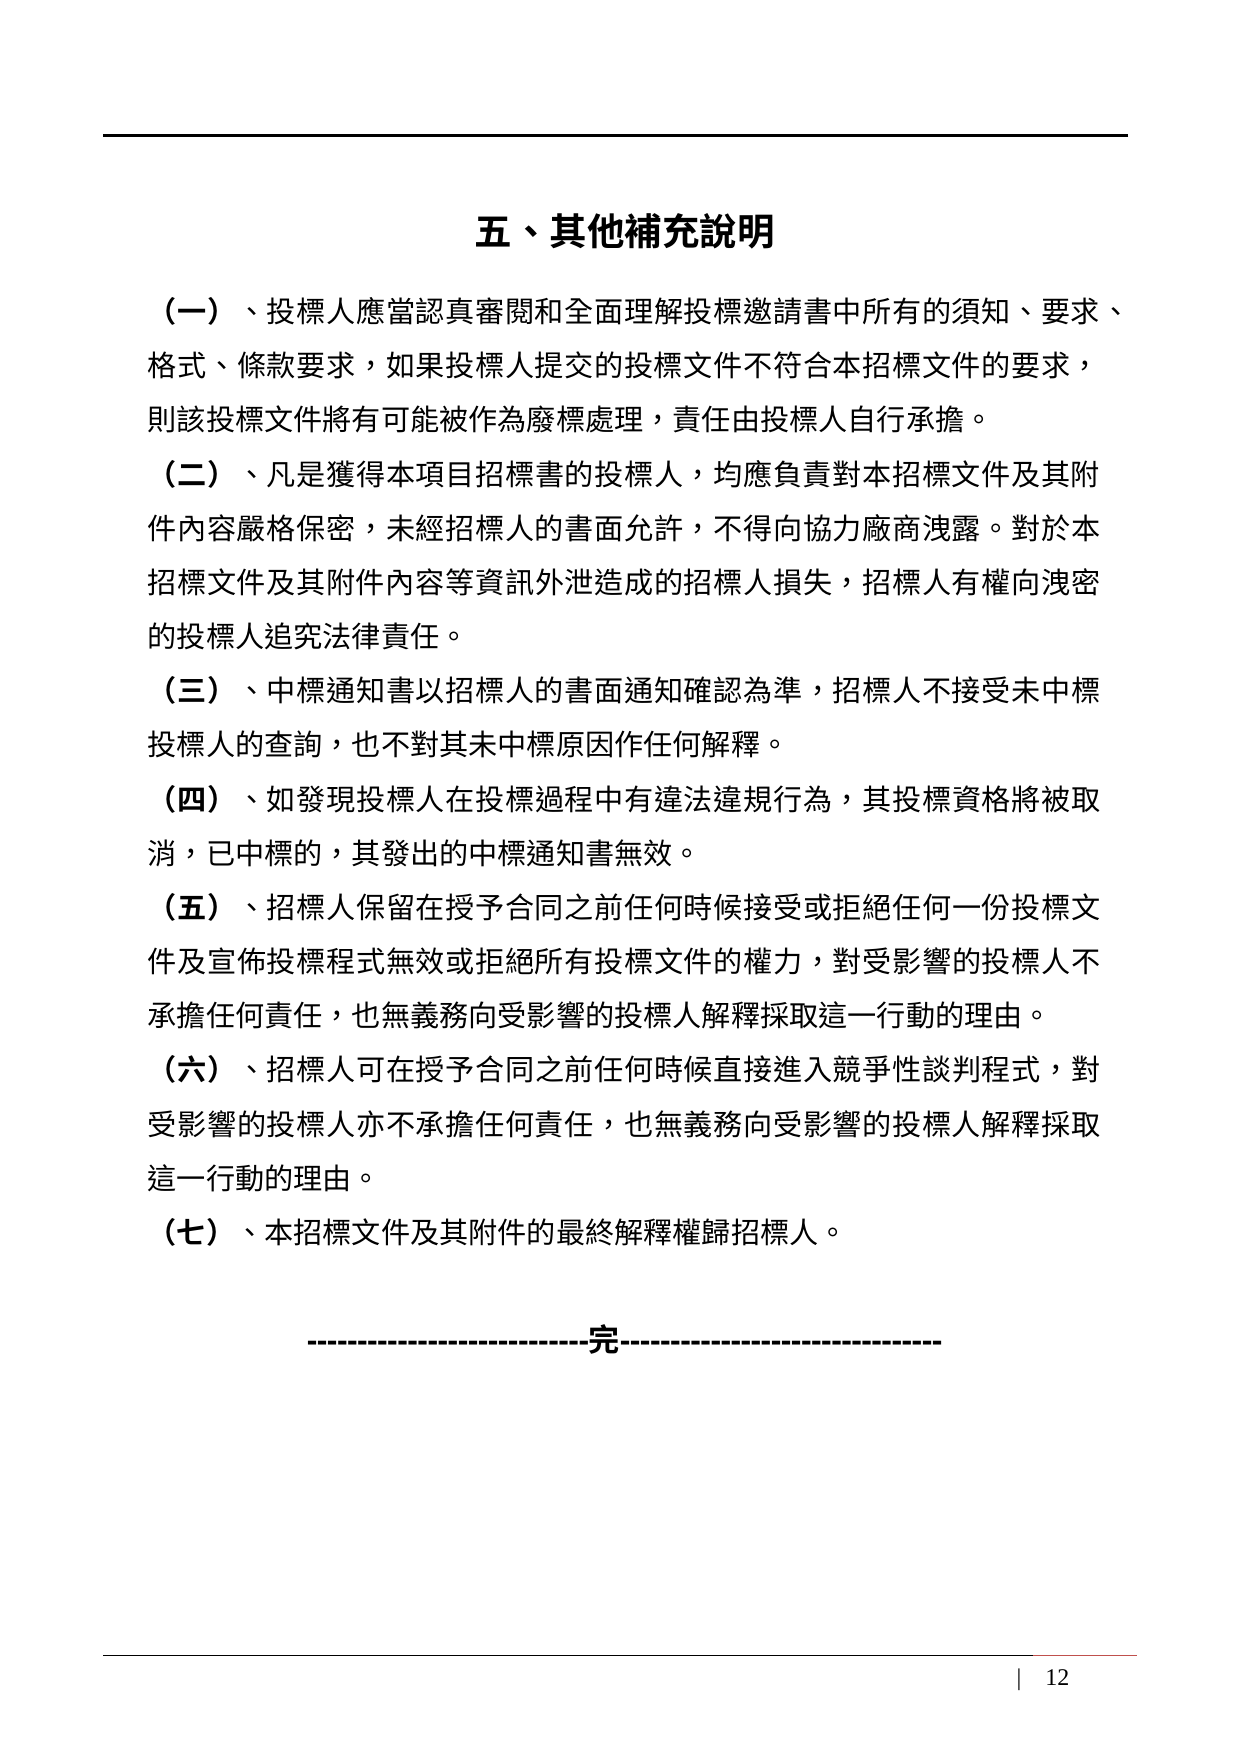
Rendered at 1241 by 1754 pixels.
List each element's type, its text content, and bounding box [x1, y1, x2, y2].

text （六）、招標人可在授予合同之前任何時候直接進入競爭性談判程式，對受影響的投標人亦不承擔任何責任，也無義務向受影響的投標人解釋採取這一行動的理由。 [147, 1037, 1101, 1200]
text （一）、投標人應當認真審閱和全面理解投標邀請書中所有的須知、要求、格式、條款要求，如果投標人提交的投標文件不符合本招標文件的要求，則該投標文件將有可能被作為廢標處理，責任由投標人自行承擔。 [147, 279, 1101, 442]
text （四）、如發現投標人在投標過程中有違法違規行為，其投標資格將被取消，已中標的，其發出的中標通知書無效。 [147, 767, 1101, 875]
text （三）、中標通知書以招標人的書面通知確認為準，招標人不接受未中標投標人的查詢，也不對其未中標原因作任何解釋。 [147, 658, 1101, 767]
text （七）、本招標文件及其附件的最終解釋權歸招標人。 [147, 1200, 1101, 1254]
text ----------------------------完-------------------------------- [147, 1308, 1101, 1362]
text （五）、招標人保留在授予合同之前任何時候接受或拒絕任何一份投標文件及宣佈投標程式無效或拒絕所有投標文件的權力，對受影響的投標人不承擔任何責任，也無義務向受影響的投標人解釋採取這一行動的理由。 [147, 875, 1101, 1037]
text （二）、凡是獲得本項目招標書的投標人，均應負責對本招標文件及其附件內容嚴格保密，未經招標人的書面允許，不得向協力廠商洩露。對於本招標文件及其附件內容等資訊外泄造成的招標人損失，招標人有權向洩密的投標人追究法律責任。 [147, 442, 1101, 658]
subtitle 五、其他補充說明 [147, 202, 1101, 257]
